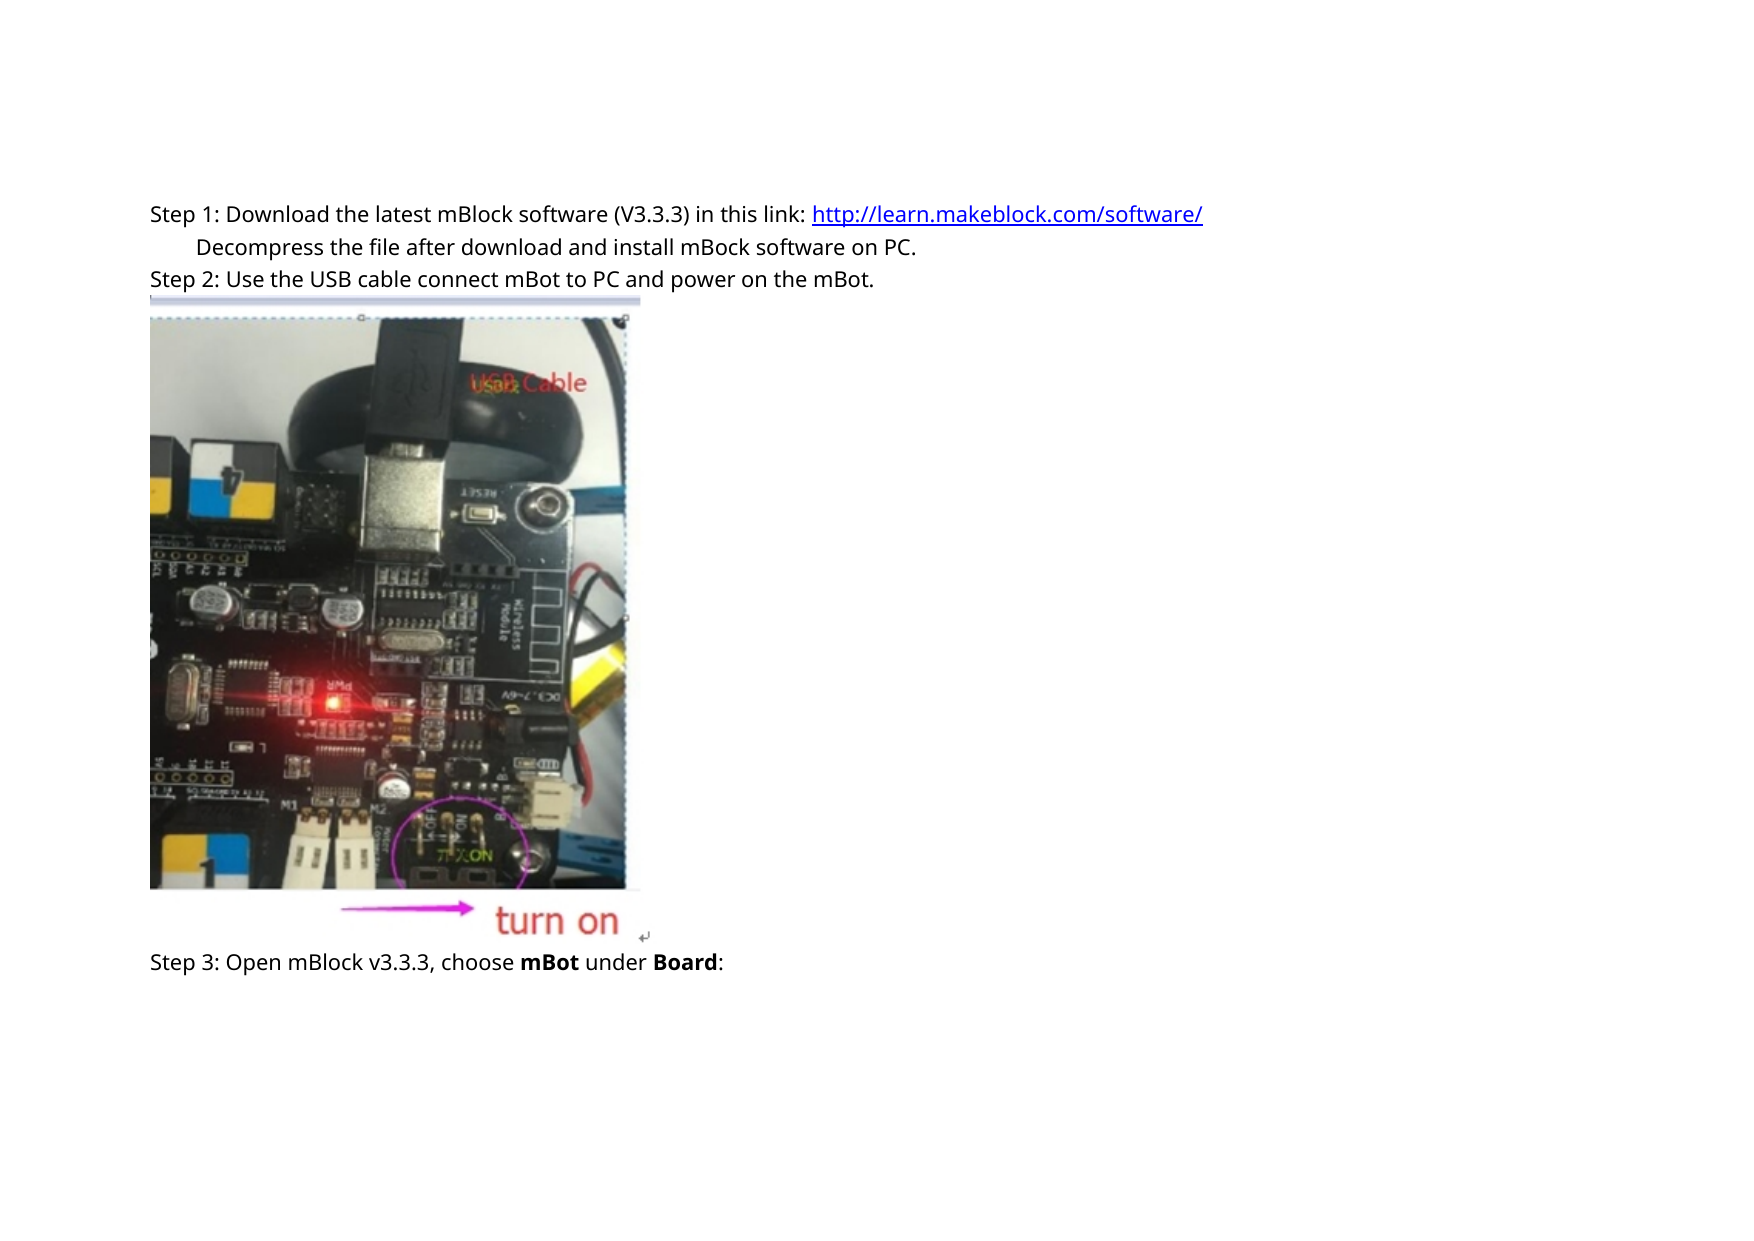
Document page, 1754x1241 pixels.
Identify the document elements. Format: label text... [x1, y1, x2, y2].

text Step 1: Download the latest mBlock software (V3.3.3) in this link: http://learn.makeblock.com/software/ [150, 198, 1604, 230]
picture [150, 295, 689, 944]
text Step 2: Use the USB cable connect mBot to PC and power on the mBot. [150, 263, 1604, 295]
text Step 3: Open mBlock v3.3.3, choose mBot under Board: [150, 945, 1604, 978]
text Decompress the file after download and install mBock software on PC. [150, 230, 1604, 263]
